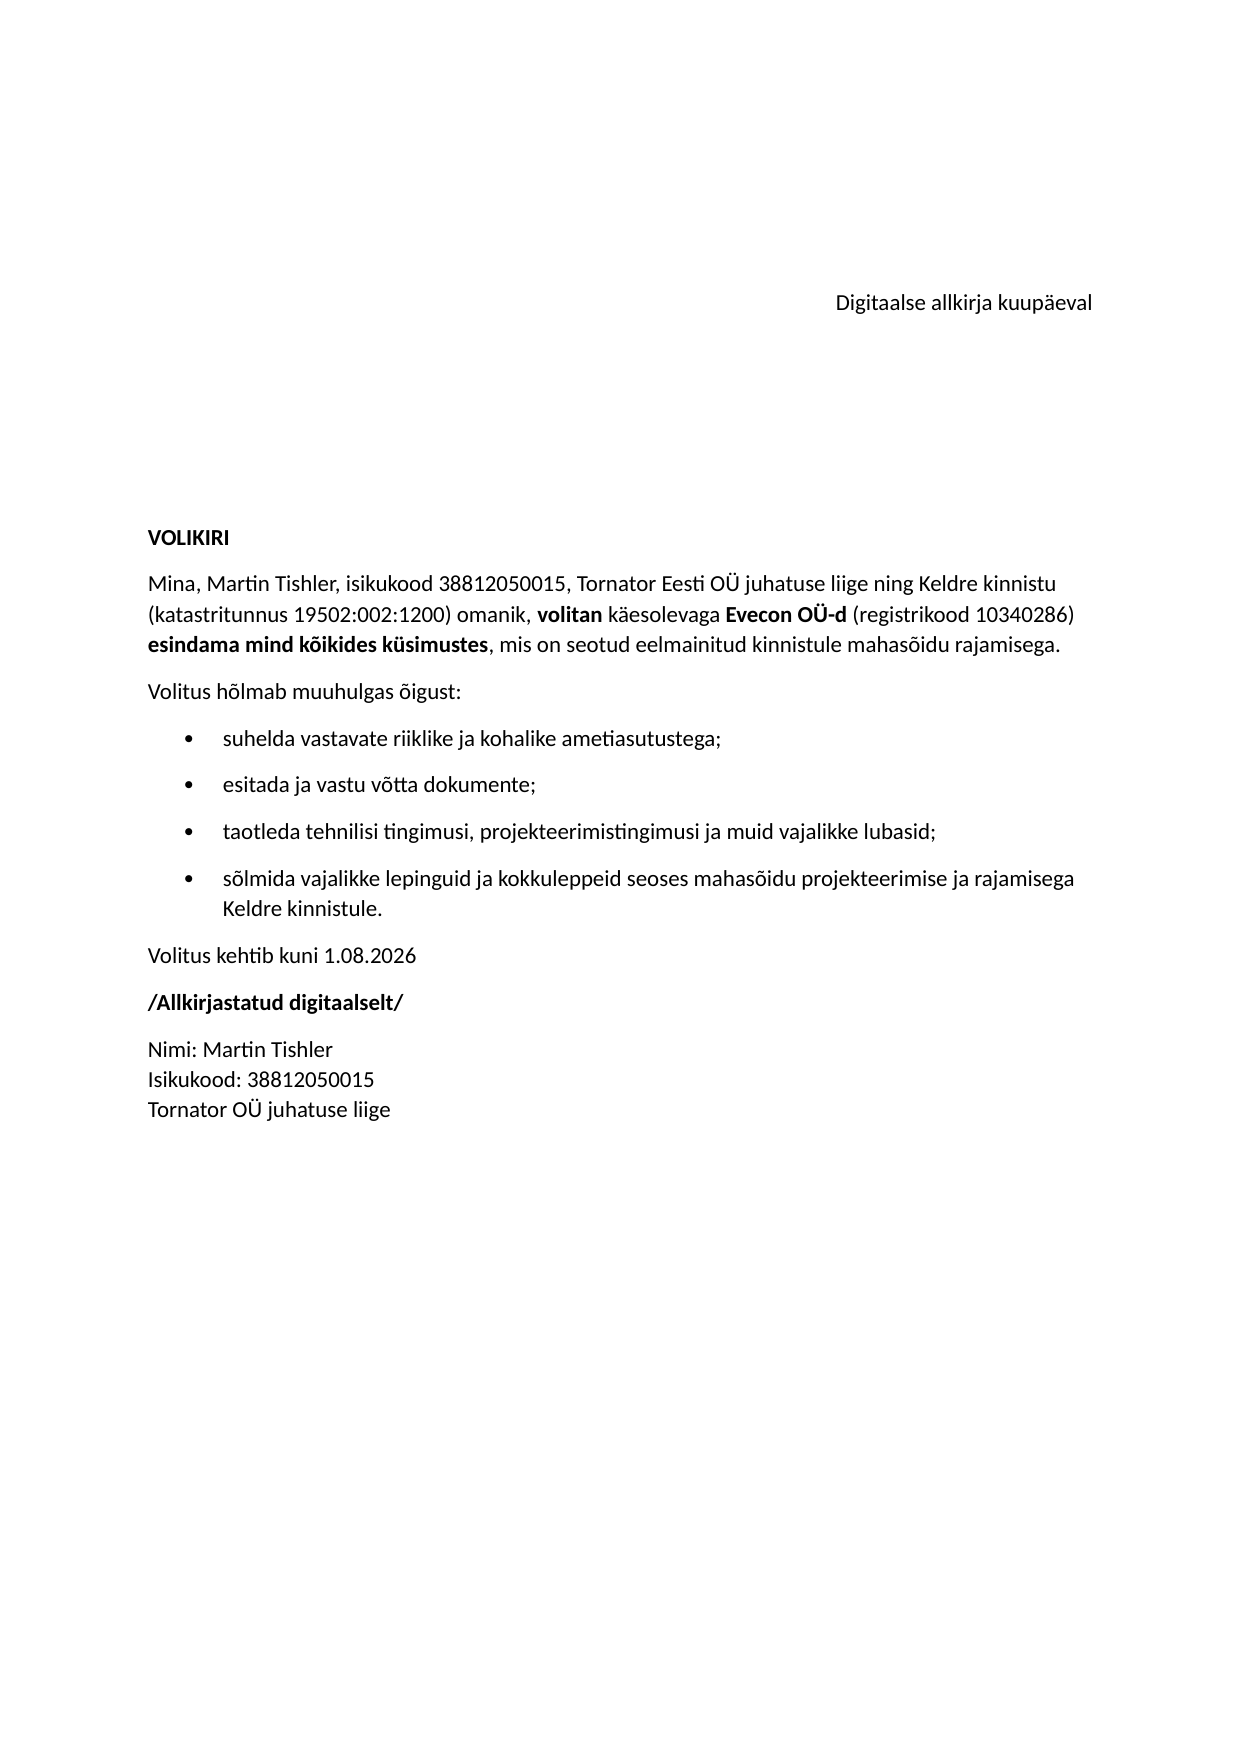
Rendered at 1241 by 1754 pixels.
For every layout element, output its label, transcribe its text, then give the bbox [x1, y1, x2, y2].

list esitada ja vastu võtta dokumente; [185, 771, 1093, 798]
list suhelda vastavate riiklike ja kohalike ametiasutustega; [185, 724, 1093, 752]
list taotleda tehnilisi tingimusi, projekteerimistingimusi ja muid vajalikke lubasid; [185, 817, 1093, 845]
text Digitaalse allkirja kuupäeval [148, 288, 1093, 316]
text Mina, Martin Tishler, isikukood 38812050015, Tornator Eesti OÜ juhatuse liige ning Keldre kinnistu (katastritunnus 19502:002:1200) omanik, volitan käesolevaga Evecon OÜ-d (registrikood 10340286) esindama mind kõikides küsimustes, mis on seotud eelmainitud kinnistule mahasõidu rajamisega. [148, 569, 1093, 658]
list sõlmida vajalikke lepinguid ja kokkuleppeid seoses mahasõidu projekteerimise ja rajamisega Keldre kinnistule. [185, 864, 1093, 922]
text VOLIKIRI [148, 523, 1093, 551]
text Nimi: Martin Tishler Isikukood: 38812050015 Tornator OÜ juhatuse liige [148, 1035, 1093, 1123]
text Volitus kehtib kuni 1.08.2026 [148, 941, 1093, 969]
text /Allkirjastatud digitaalselt/ [148, 988, 1093, 1016]
text Volitus hõlmab muuhulgas õigust: [148, 677, 1093, 705]
